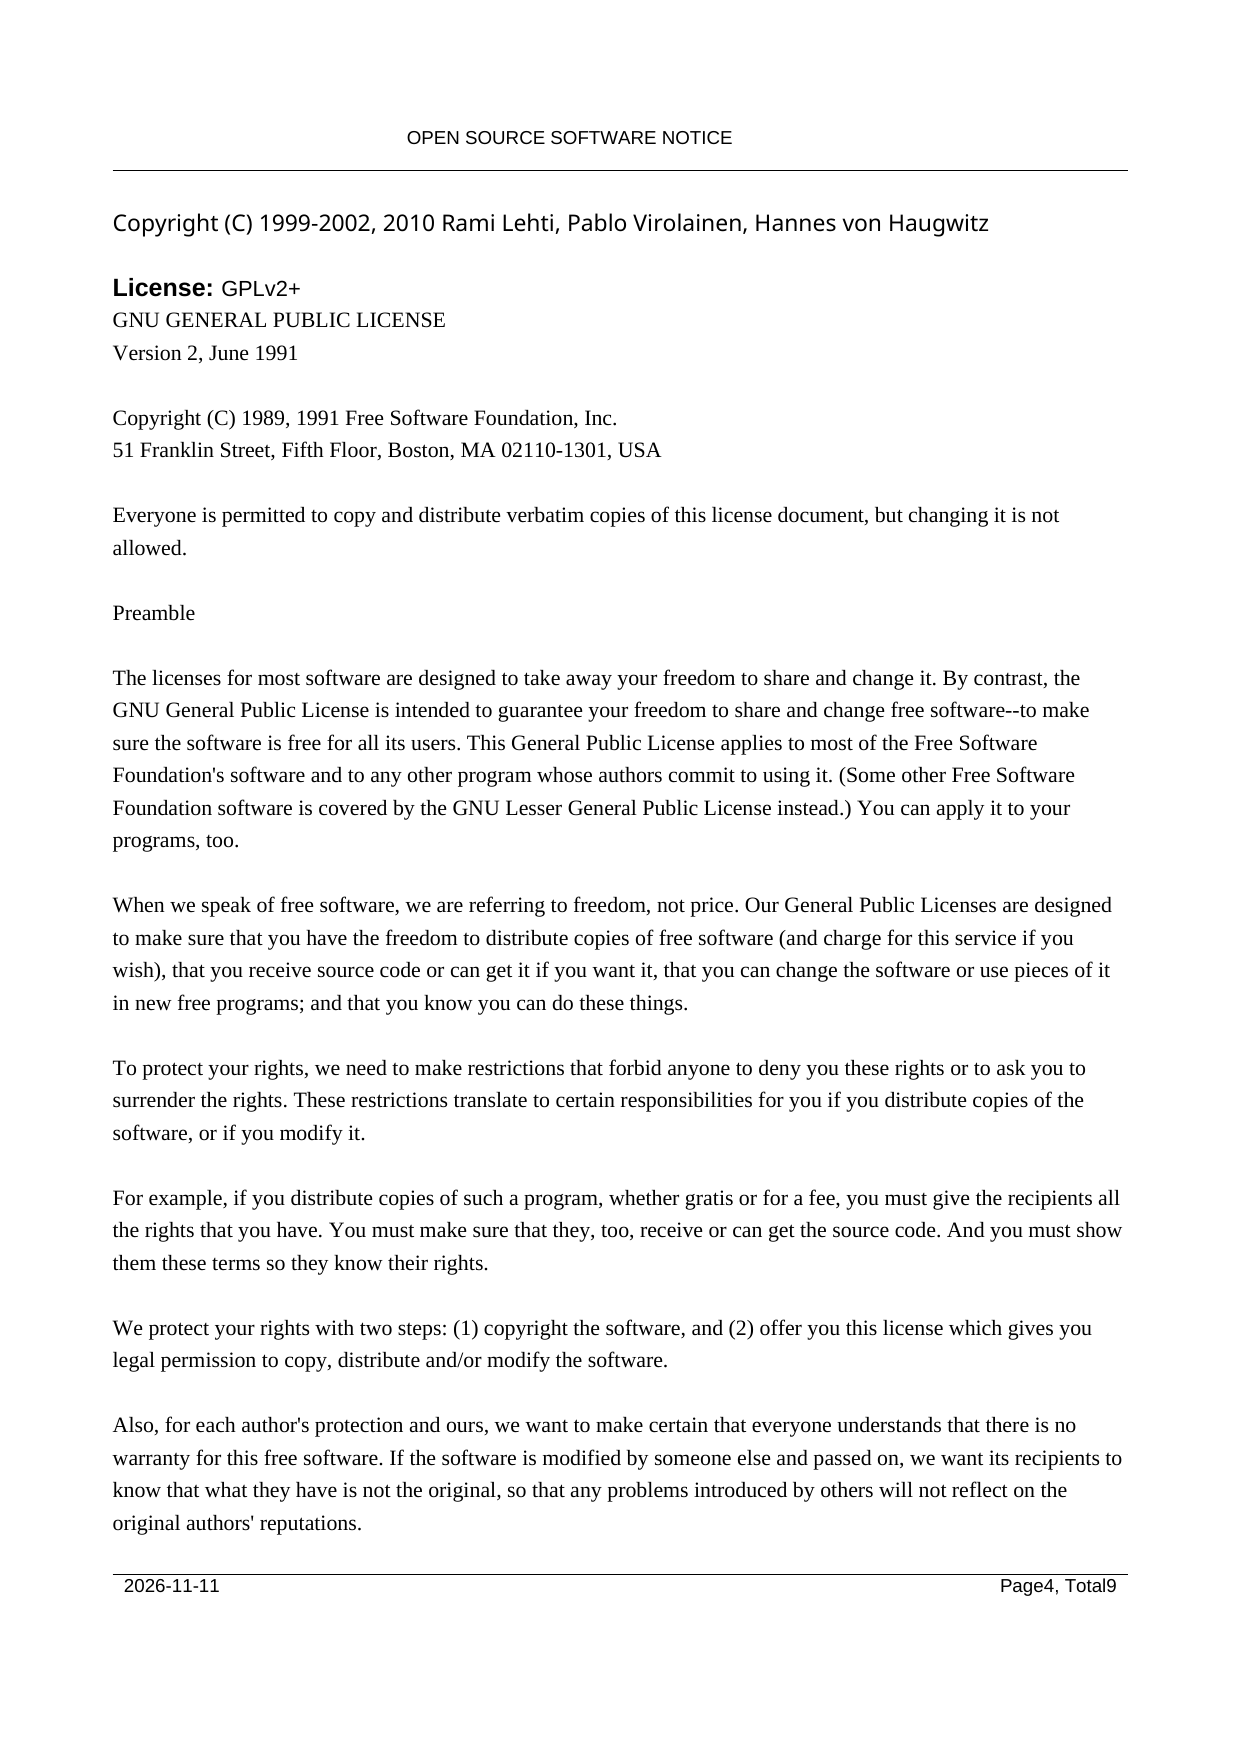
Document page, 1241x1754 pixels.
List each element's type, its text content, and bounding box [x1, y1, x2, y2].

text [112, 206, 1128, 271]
text License: GPLv2+ [112, 271, 1128, 304]
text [112, 304, 1128, 1539]
